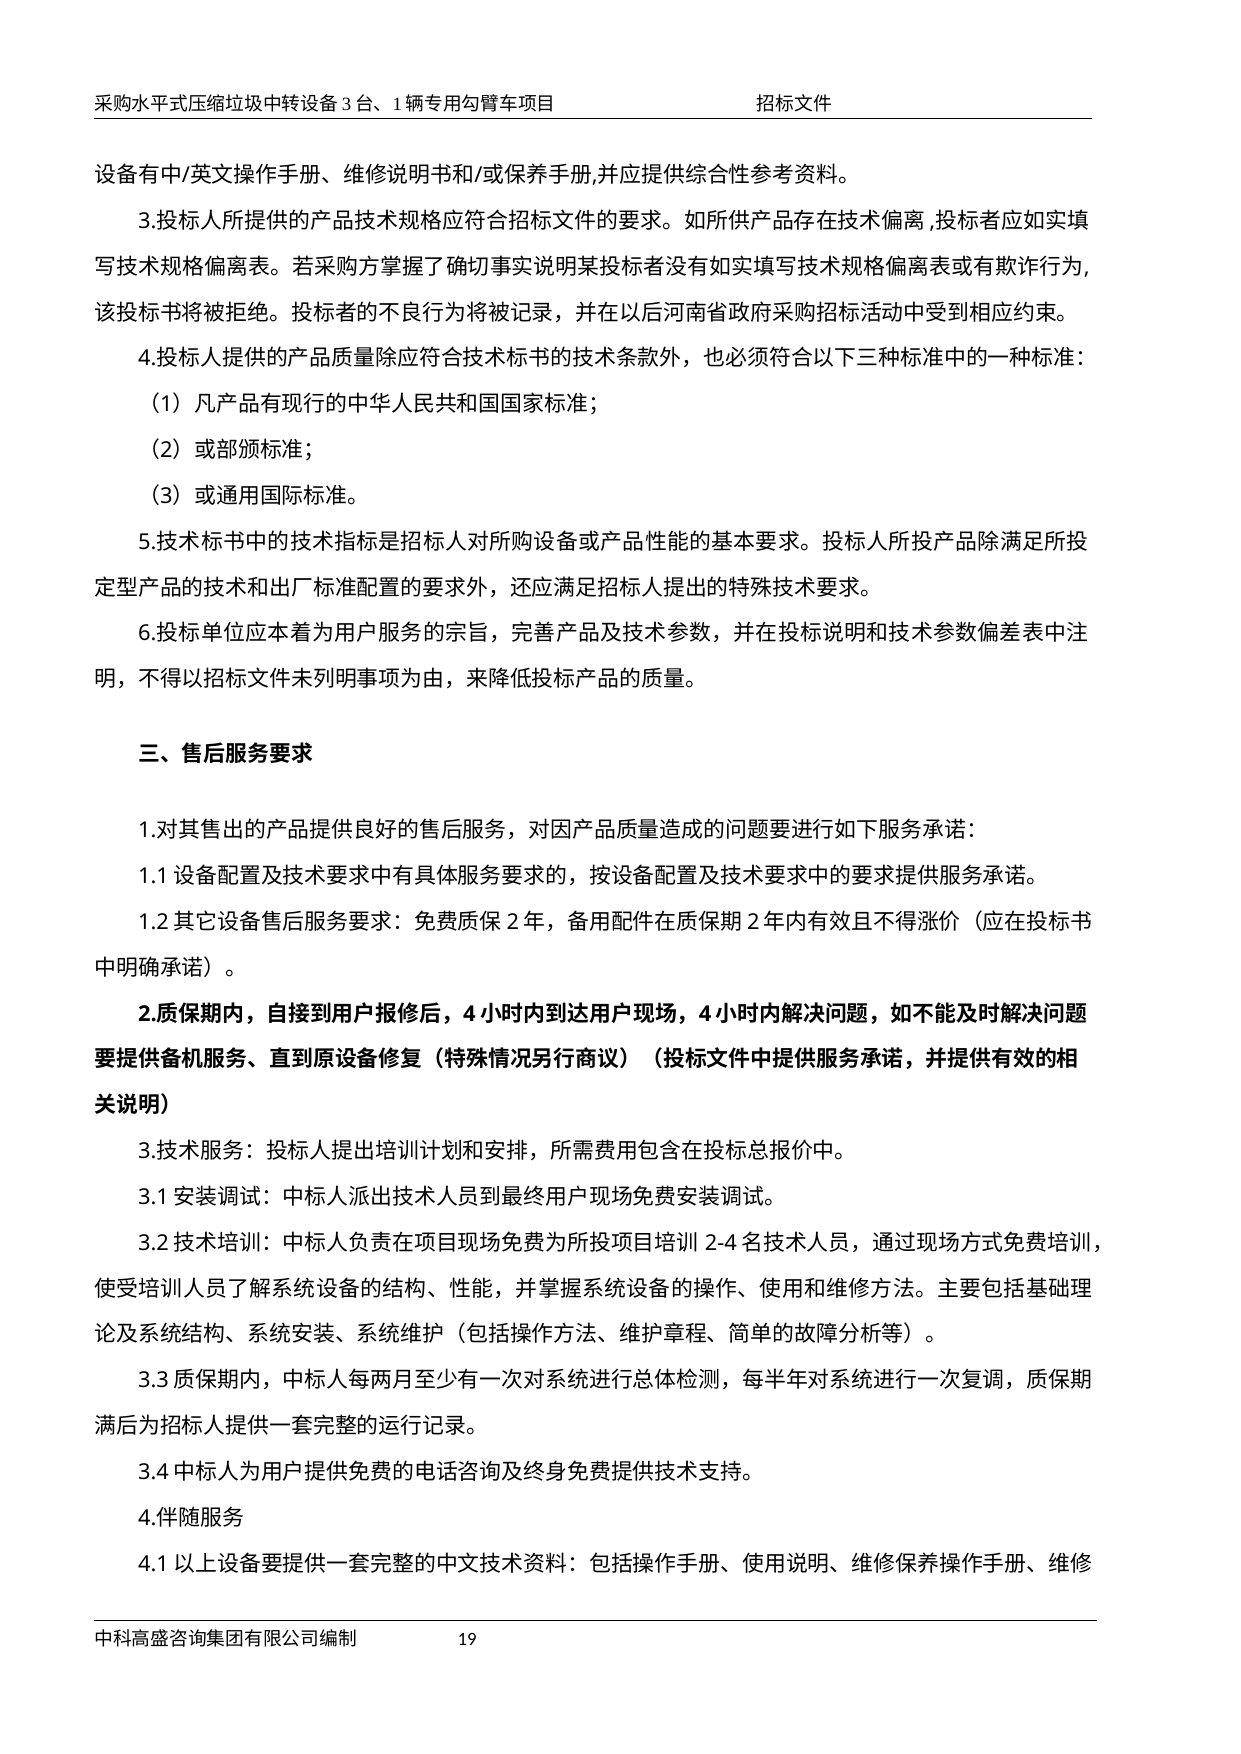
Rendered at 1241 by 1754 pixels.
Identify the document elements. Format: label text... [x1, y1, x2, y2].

text 3.4中标人为用户提供免费的电话咨询及终身免费提供技术支持。 [94, 1443, 1092, 1488]
text （2）或部颁标准； [94, 421, 1089, 467]
text 3.技术服务：投标人提出培训计划和安排，所需费用包含在投标总报价中。 [94, 1122, 1092, 1168]
text （3）或通用国际标准。 [94, 467, 1089, 512]
text 4.投标人提供的产品质量除应符合技术标书的技术条款外，也必须符合以下三种标准中的一种标准： [94, 329, 1089, 375]
text 3.3质保期内，中标人每两月至少有一次对系统进行总体检测，每半年对系统进行一次复调，质保期满后为招标人提供一套完整的运行记录。 [94, 1351, 1092, 1443]
text 1.2其它设备售后服务要求：免费质保2年，备用配件在质保期2年内有效且不得涨价（应在投标书中明确承诺）。 [94, 893, 1092, 984]
text （1）凡产品有现行的中华人民共和国国家标准； [94, 375, 1092, 421]
text 4.伴随服务 [94, 1488, 1092, 1534]
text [94, 146, 1089, 192]
text 2.质保期内，自接到用户报修后，4小时内到达用户现场，4小时内解决问题，如不能及时解决问题要提供备机服务、直到原设备修复（特殊情况另行商议）（投标文件中提供服务承诺，并提供有效的相关说明） [94, 984, 1092, 1122]
text 6.投标单位应本着为用户服务的宗旨，完善产品及技术参数，并在投标说明和技术参数偏差表中注明，不得以招标文件未列明事项为由，来降低投标产品的质量。 [94, 604, 1089, 696]
text 3.2技术培训：中标人负责在项目现场免费为所投项目培训2-4名技术人员，通过现场方式免费培训，使受培训人员了解系统设备的结构、性能，并掌握系统设备的操作、使用和维修方法。主要包括基础理论及系统结构、系统安装、系统维护（包括操作方法、维护章程、简单的故障分析等）。 [94, 1213, 1092, 1351]
text 3.1安装调试：中标人派出技术人员到最终用户现场免费安装调试。 [94, 1168, 1092, 1213]
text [94, 1534, 1092, 1580]
subtitle 三、售后服务要求 [94, 725, 1092, 771]
text 3.投标人所提供的产品技术规格应符合招标文件的要求。如所供产品存在技术偏离,投标者应如实填写技术规格偏离表。若采购方掌握了确切事实说明某投标者没有如实填写技术规格偏离表或有欺诈行为,该投标书将被拒绝。投标者的不良行为将被记录，并在以后河南省政府采购招标活动中受到相应约束。 [94, 192, 1089, 329]
text 5.技术标书中的技术指标是招标人对所购设备或产品性能的基本要求。投标人所投产品除满足所投定型产品的技术和出厂标准配置的要求外，还应满足招标人提出的特殊技术要求。 [94, 512, 1089, 604]
text 1.1设备配置及技术要求中有具体服务要求的，按设备配置及技术要求中的要求提供服务承诺。 [94, 847, 1092, 893]
text 1.对其售出的产品提供良好的售后服务，对因产品质量造成的问题要进行如下服务承诺： [94, 801, 1092, 847]
